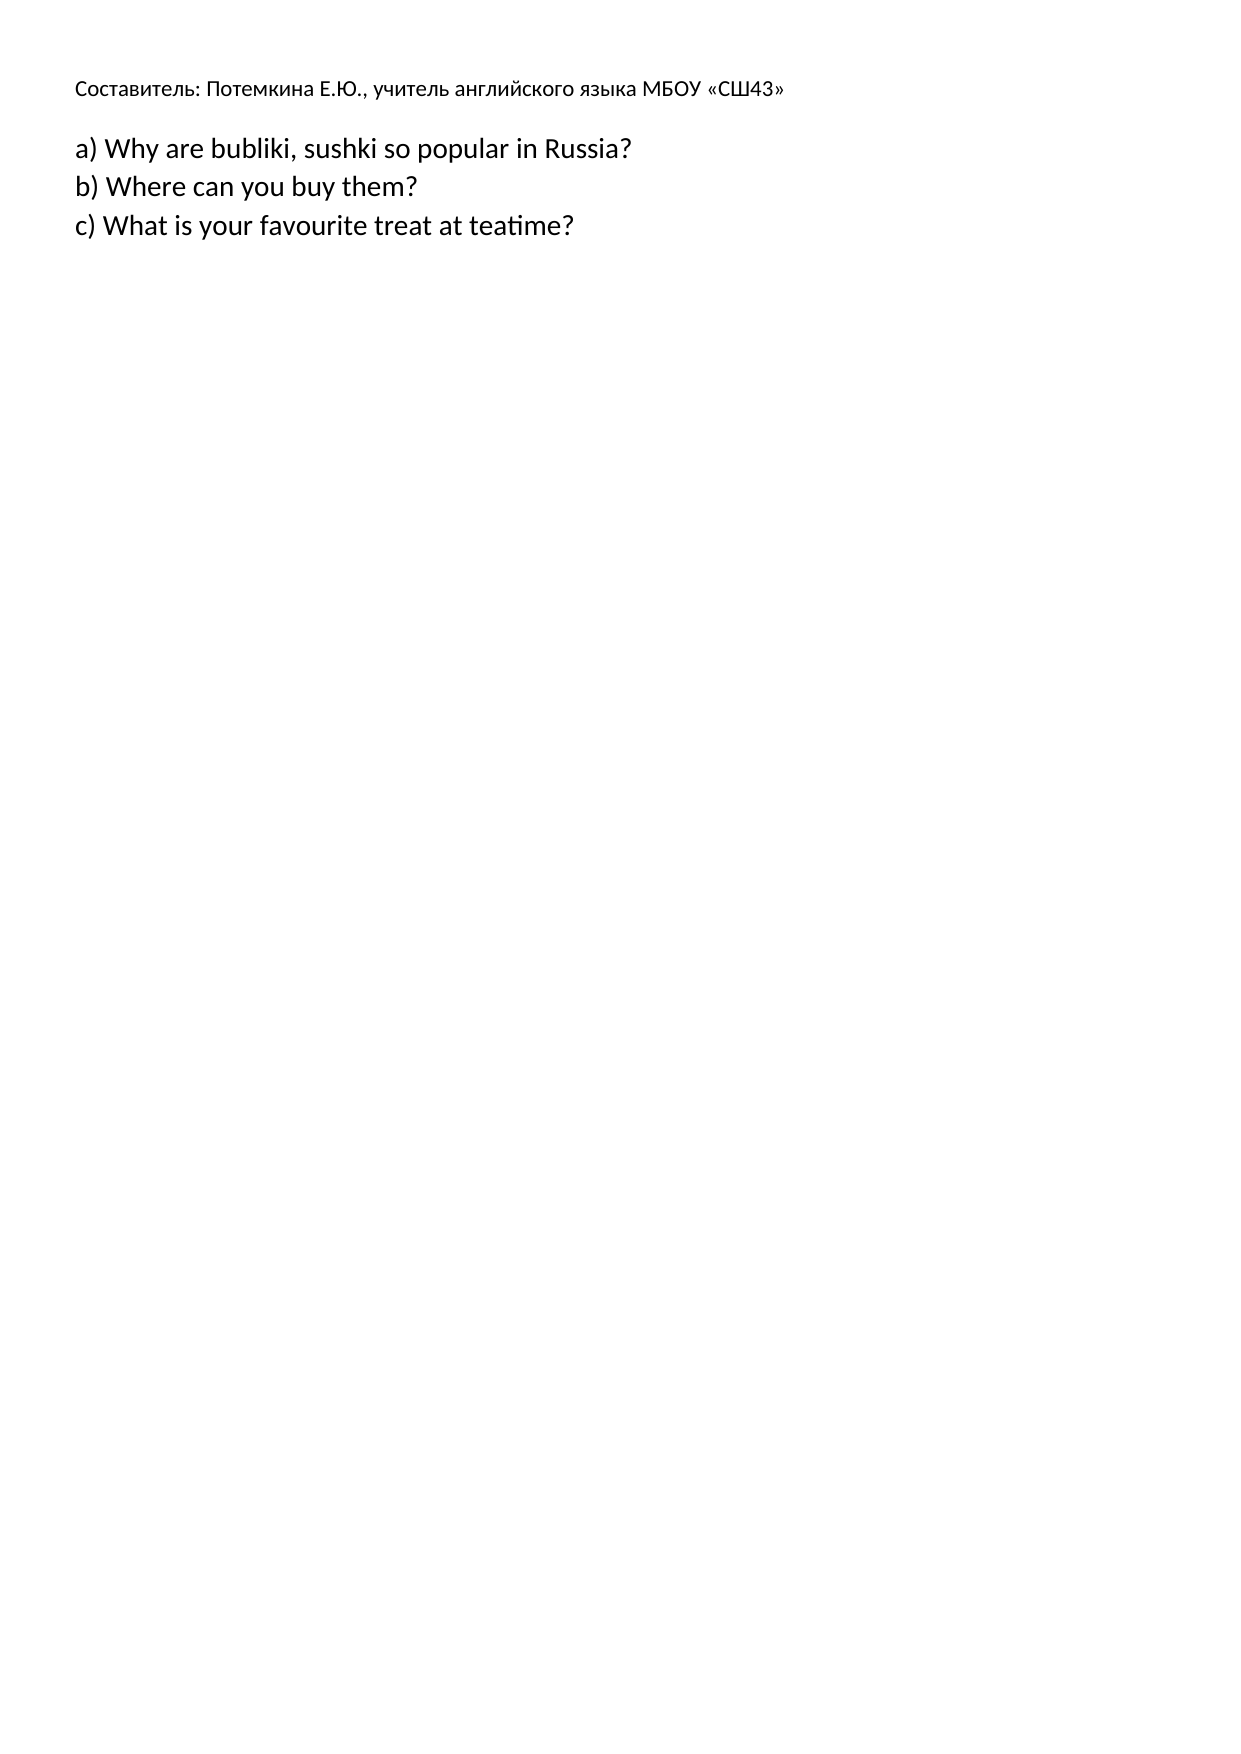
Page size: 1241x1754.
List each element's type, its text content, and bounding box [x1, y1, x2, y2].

text b) Where can you buy them? [75, 168, 1165, 204]
text c) What is your favourite treat at teatime? [75, 207, 1165, 242]
text a) Why are bubliki, sushki so popular in Russia? [75, 130, 1165, 165]
